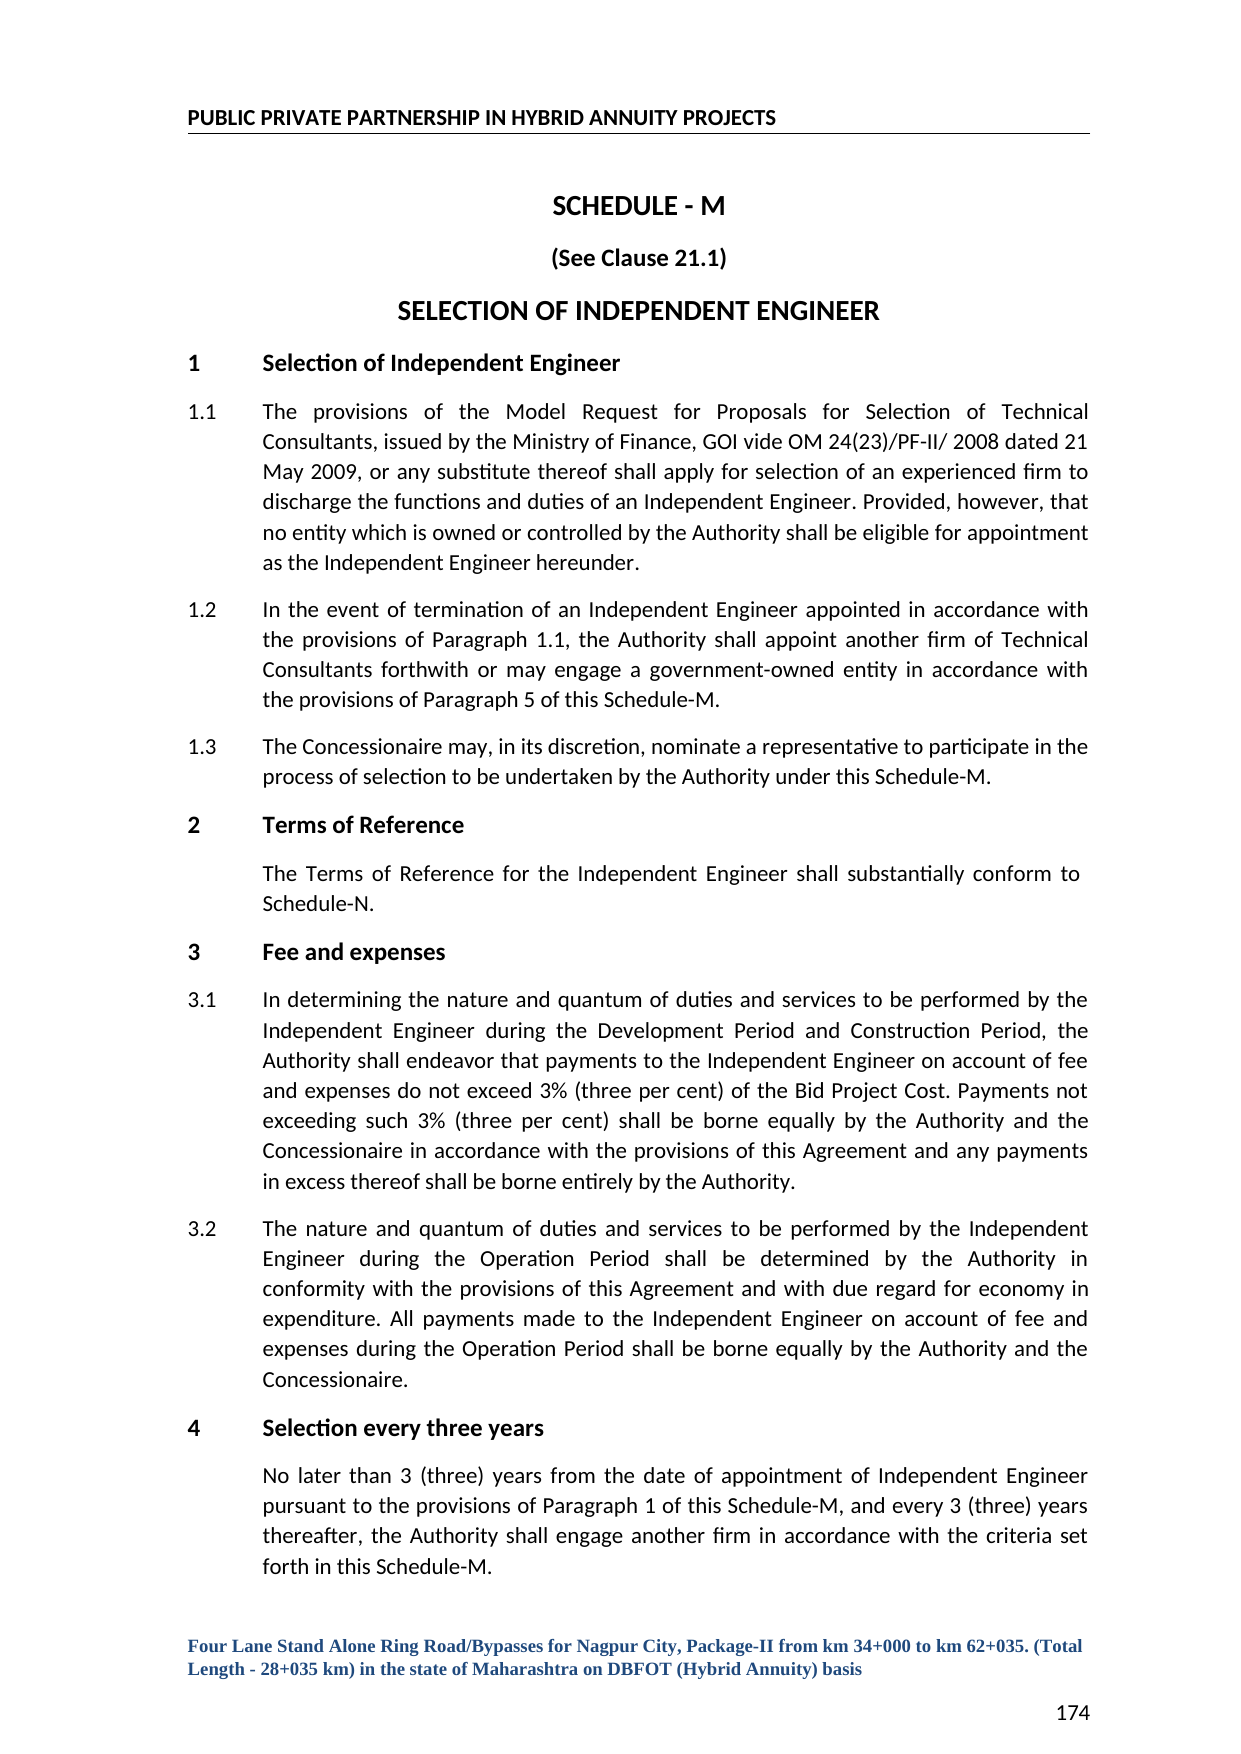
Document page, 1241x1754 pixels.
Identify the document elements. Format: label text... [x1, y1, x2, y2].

text 2 Terms of Reference [187, 809, 1090, 840]
text 4 Selection every three years [187, 1412, 1090, 1442]
text 3.2 The nature and quantum of duties and services to be performed by the Independent Engineer during the Operation Period shall be determined by the Authority in conformity with the provisions of this Agreement and with due regard for economy in expenditure. All payments made to the Independent Engineer on account of fee and expenses during the Operation Period shall be borne equally by the Authority and the Concessionaire. [187, 1214, 1090, 1393]
text 1.2 In the event of termination of an Independent Engineer appointed in accordance with the provisions of Paragraph 1.1, the Authority shall appoint another firm of Technical Consultants forthwith or may engage a government-owned entity in accordance with the provisions of Paragraph 5 of this Schedule-M. [187, 595, 1090, 713]
text 1 Selection of Independent Engineer [187, 347, 1090, 378]
text The Terms of Reference for the Independent Engineer shall substantially conform to Schedule-N. [187, 859, 1090, 917]
text 1.3 The Concessionaire may, in its discretion, nominate a representative to participate in the process of selection to be undertaken by the Authority under this Schedule-M. [187, 732, 1090, 791]
text 1.1 The provisions of the Model Request for Proposals for Selection of Technical Consultants, issued by the Ministry of Finance, GOI vide OM 24(23)/PF-II/ 2008 dated 21 May 2009, or any substitute thereof shall apply for selection of an experienced firm to discharge the functions and duties of an Independent Engineer. Provided, however, that no entity which is owned or controlled by the Authority shall be eligible for appointment as the Independent Engineer hereunder. [187, 397, 1090, 576]
text SCHEDULE - M [187, 187, 1090, 223]
text SELECTION OF INDEPENDENT ENGINEER [187, 292, 1090, 328]
text No later than 3 (three) years from the date of appointment of Independent Engineer pursuant to the provisions of Paragraph 1 of this Schedule-M, and every 3 (three) years thereafter, the Authority shall engage another firm in accordance with the criteria set forth in this Schedule-M. [262, 1461, 1090, 1580]
text (See Clause 21.1) [187, 243, 1090, 273]
text 3 Fee and expenses [187, 936, 1090, 967]
text 3.1 In determining the nature and quantum of duties and services to be performed by the Independent Engineer during the Development Period and Construction Period, the Authority shall endeavor that payments to the Independent Engineer on account of fee and expenses do not exceed 3% (three per cent) of the Bid Project Cost. Payments not exceeding such 3% (three per cent) shall be borne equally by the Authority and the Concessionaire in accordance with the provisions of this Agreement and any payments in excess thereof shall be borne entirely by the Authority. [187, 986, 1090, 1195]
